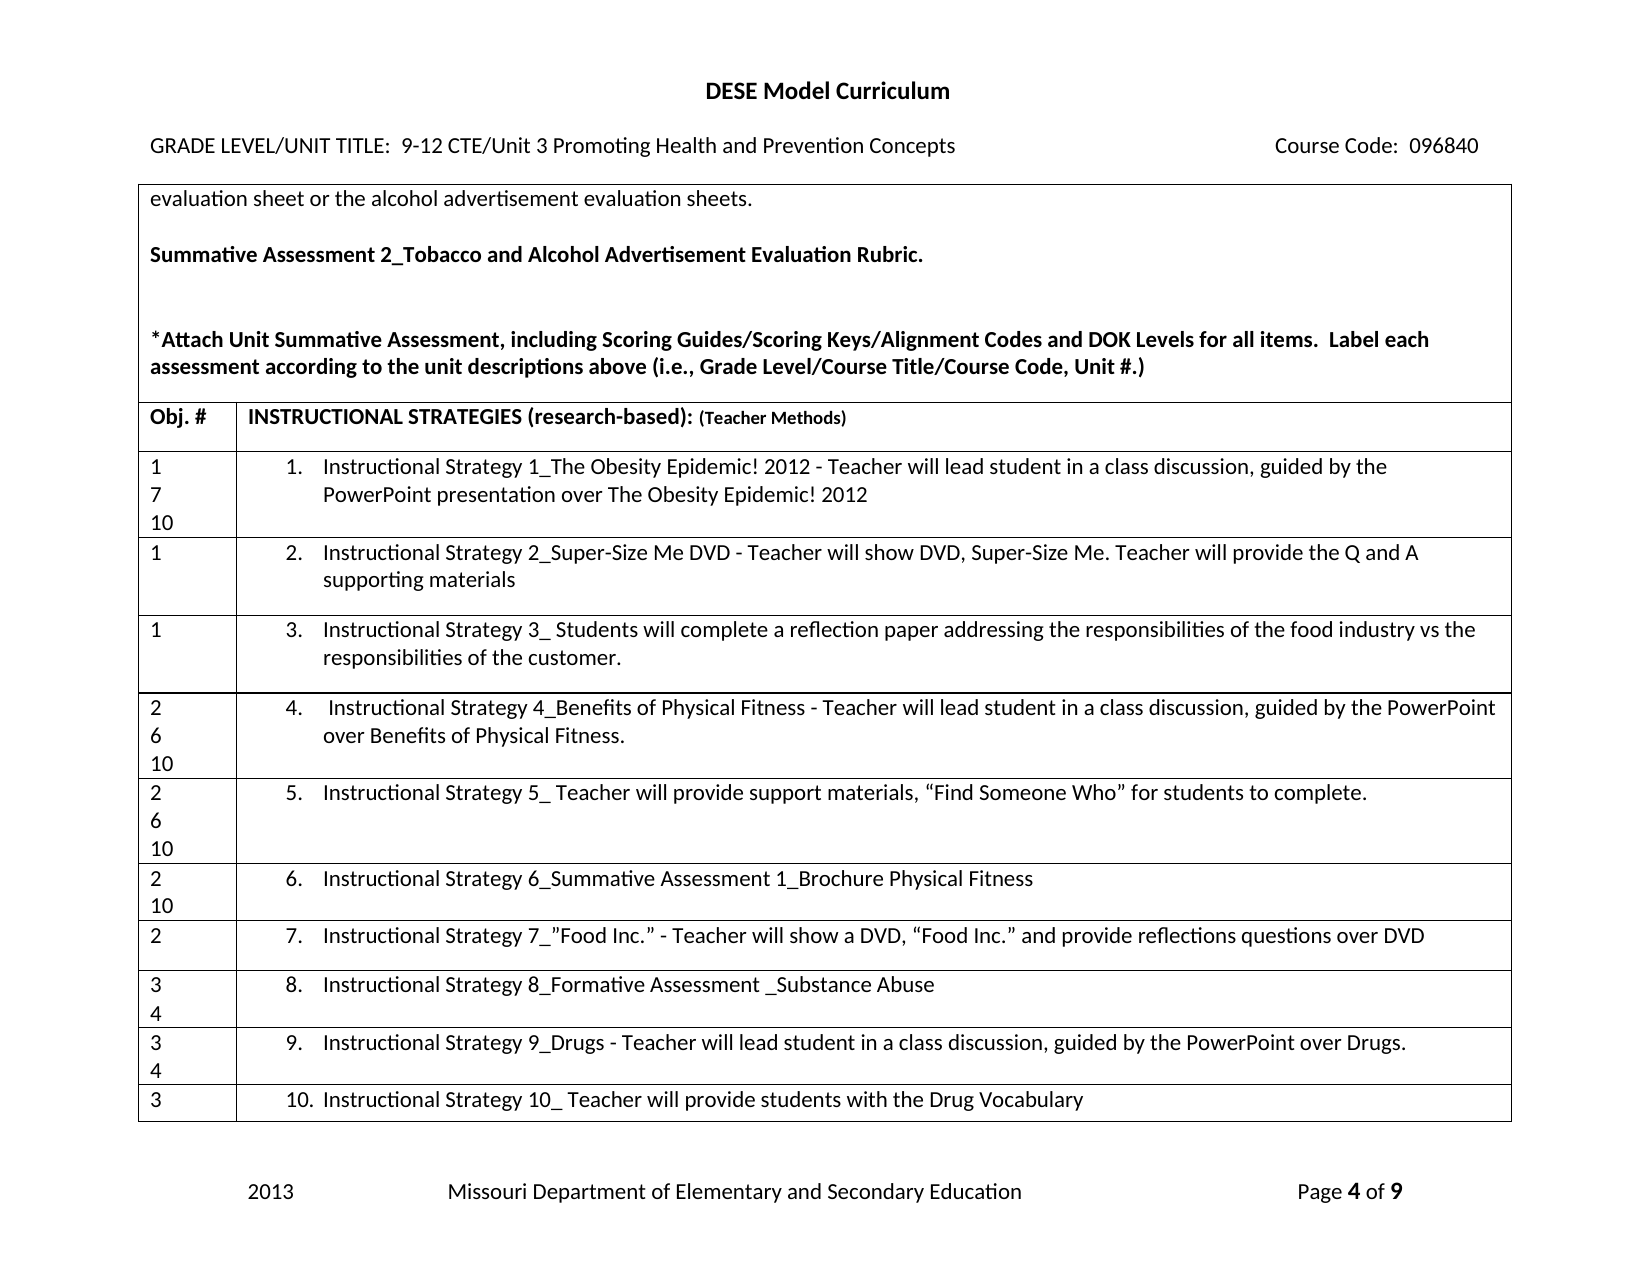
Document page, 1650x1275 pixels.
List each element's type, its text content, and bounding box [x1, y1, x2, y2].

table_cell 2 [139, 921, 236, 969]
table_cell 2 6 10 [139, 694, 236, 777]
table_cell Instructional Strategy 8_Formative Assessment _Substance Abuse [237, 971, 1511, 1027]
table_cell Instructional Strategy 4_Benefits of Physical Fitness - Teacher will lead student in a class discussion, guided by the PowerPoint over Benefits of Physical Fitness. [237, 694, 1511, 777]
table_cell Instructional Strategy 7_”Food Inc.” - Teacher will show a DVD, “Food Inc.” and provide reflections questions over DVD [237, 921, 1511, 969]
table_cell INSTRUCTIONAL STRATEGIES (research-based): (Teacher Methods) [237, 403, 1511, 451]
table_cell Instructional Strategy 5_ Teacher will provide support materials, “Find Someone Who” for students to complete. [237, 779, 1511, 863]
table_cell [139, 185, 1511, 402]
table_cell 2 6 10 [139, 779, 236, 863]
table_cell Instructional Strategy 2_Super-Size Me DVD - Teacher will show DVD, Super-Size Me. Teacher will provide the Q and A supporting materials [237, 538, 1511, 614]
table_cell Instructional Strategy 1_The Obesity Epidemic! 2012 - Teacher will lead student in a class discussion, guided by the PowerPoint presentation over The Obesity Epidemic! 2012 [237, 452, 1511, 537]
table_cell 3 4 [139, 971, 236, 1027]
table_cell 2 10 [139, 864, 236, 920]
table_cell 3 4 [139, 1028, 236, 1084]
table_cell 1 [139, 538, 236, 614]
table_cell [237, 1085, 1511, 1121]
table_cell Instructional Strategy 3_ Students will complete a reflection paper addressing the responsibilities of the food industry vs the responsibilities of the customer. [237, 616, 1511, 692]
table_cell 3 4 [139, 1085, 236, 1121]
table_cell 1 7 10 [139, 452, 236, 537]
table_cell Instructional Strategy 6_Summative Assessment 1_Brochure Physical Fitness [237, 864, 1511, 920]
table_cell 1 [139, 616, 236, 692]
table_cell Instructional Strategy 9_Drugs - Teacher will lead student in a class discussion, guided by the PowerPoint over Drugs. [237, 1028, 1511, 1084]
table_cell Obj. # [139, 403, 236, 451]
